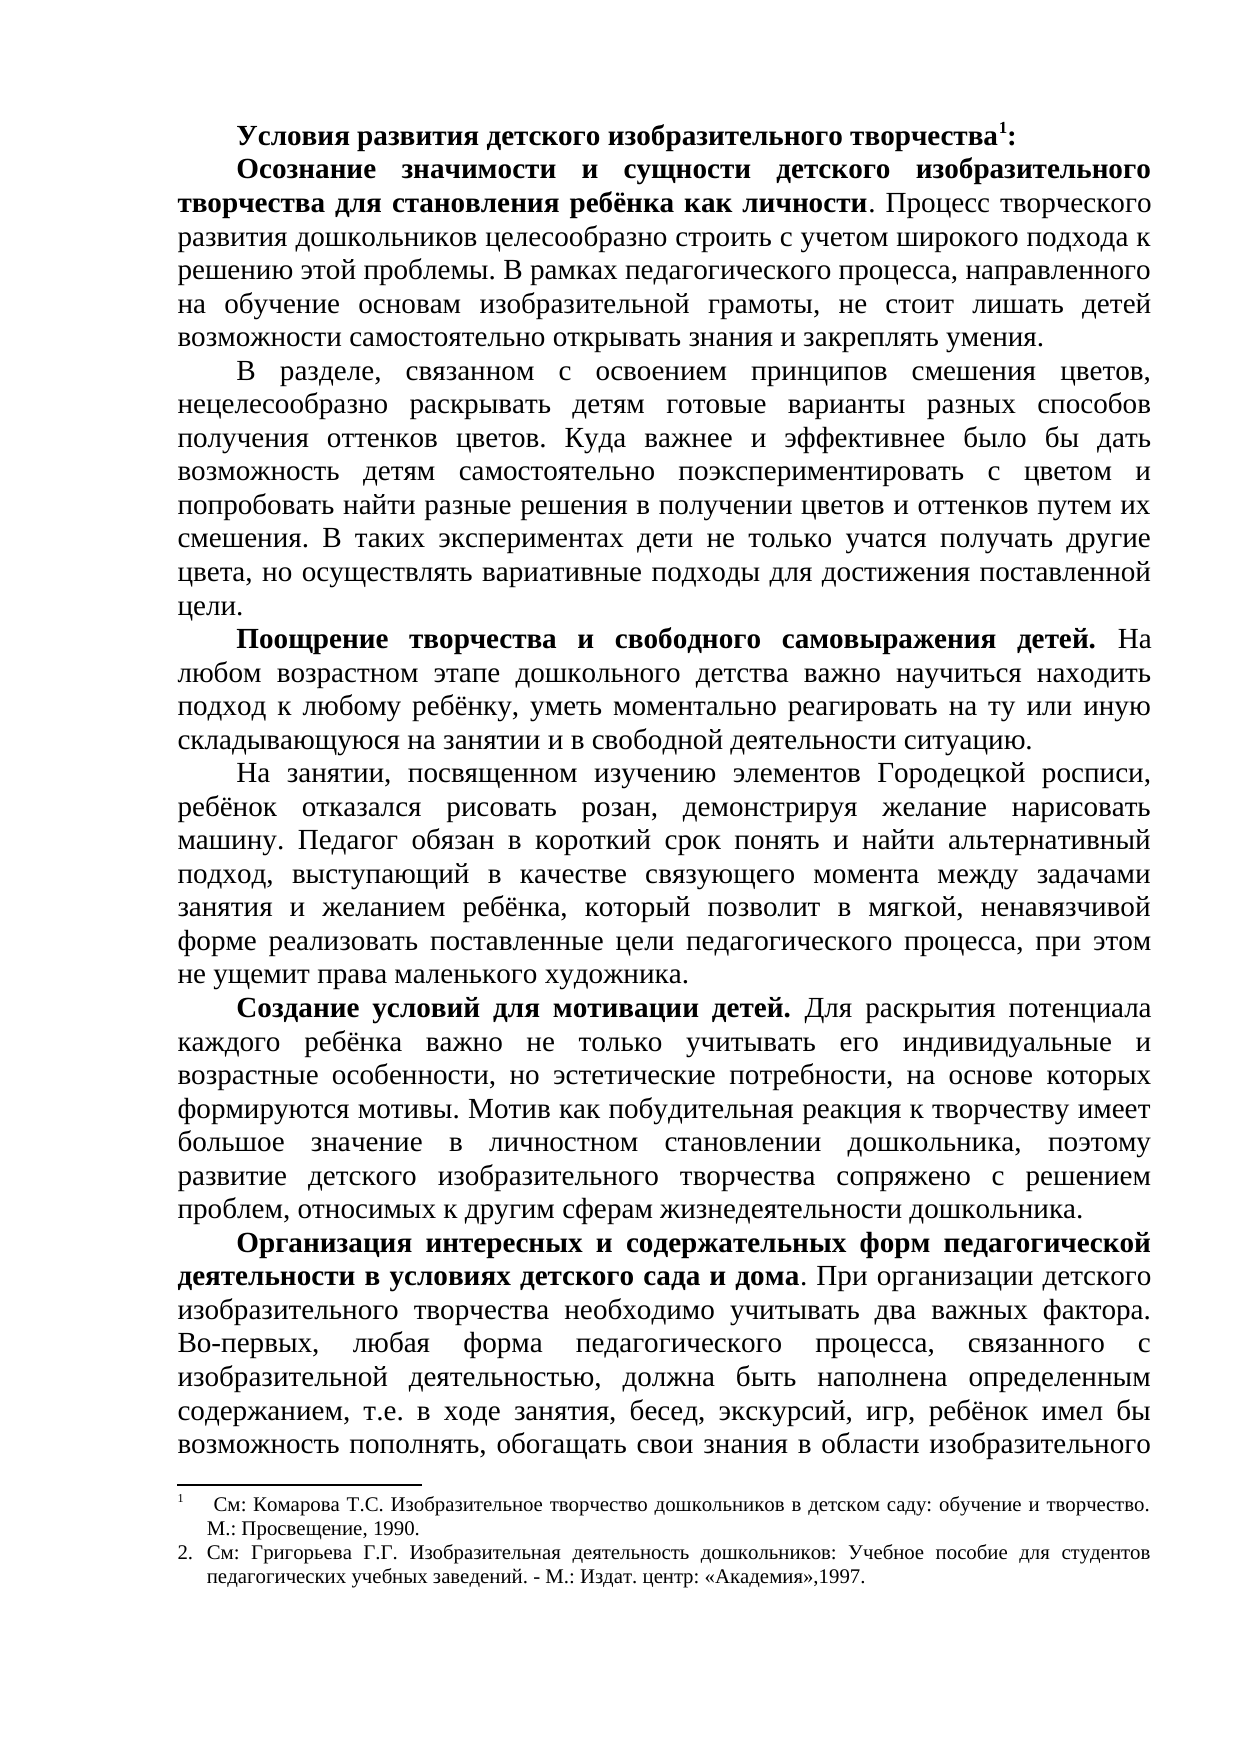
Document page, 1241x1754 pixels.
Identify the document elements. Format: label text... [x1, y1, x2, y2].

text В разделе, связанном с освоением принципов смешения цветов, нецелесообразно раскрывать детям готовые варианты разных способов получения оттенков цветов. Куда важнее и эффективнее было бы дать возможность детям самостоятельно поэкспериментировать с цветом и попробовать найти разные решения в получении цветов и оттенков путем их смешения. В таких экспериментах дети не только учатся получать другие цвета, но осуществлять вариативные подходы для достижения поставленной цели. [177, 353, 1152, 621]
text Условия развития детского изобразительного творчества: [177, 118, 1152, 152]
text Создание условий для мотивации детей. Для раскрытия потенциала каждого ребёнка важно не только учитывать его индивидуальные и возрастные особенности, но эстетические потребности, на основе которых формируются мотивы. Мотив как побудительная реакция к творчеству имеет большое значение в личностном становлении дошкольника, поэтому развитие детского изобразительного творчества сопряжено с решением проблем, относимых к другим сферам жизнедеятельности дошкольника. [177, 990, 1152, 1225]
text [177, 1225, 1152, 1460]
text На занятии, посвященном изучению элементов Городецкой росписи, ребёнок отказался рисовать розан, демонстрируя желание нарисовать машину. Педагог обязан в короткий срок понять и найти альтернативный подход, выступающий в качестве связующего момента между задачами занятия и желанием ребёнка, который позволит в мягкой, ненавязчивой форме реализовать поставленные цели педагогического процесса, при этом не ущемит права маленького художника. [177, 755, 1152, 990]
text Осознание значимости и сущности детского изобразительного творчества для становления ребёнка как личности. Процесс творческого развития дошкольников целесообразно строить с учетом широкого подхода к решению этой проблемы. В рамках педагогического процесса, направленного на обучение основам изобразительной грамоты, не стоит лишать детей возможности самостоятельно открывать знания и закреплять умения. [177, 152, 1152, 353]
text Поощрение творчества и свободного самовыражения детей. На любом возрастном этапе дошкольного детства важно научиться находить подход к любому ребёнку, уметь моментально реагировать на ту или иную складывающуюся на занятии и в свободной деятельности ситуацию. [177, 621, 1152, 755]
